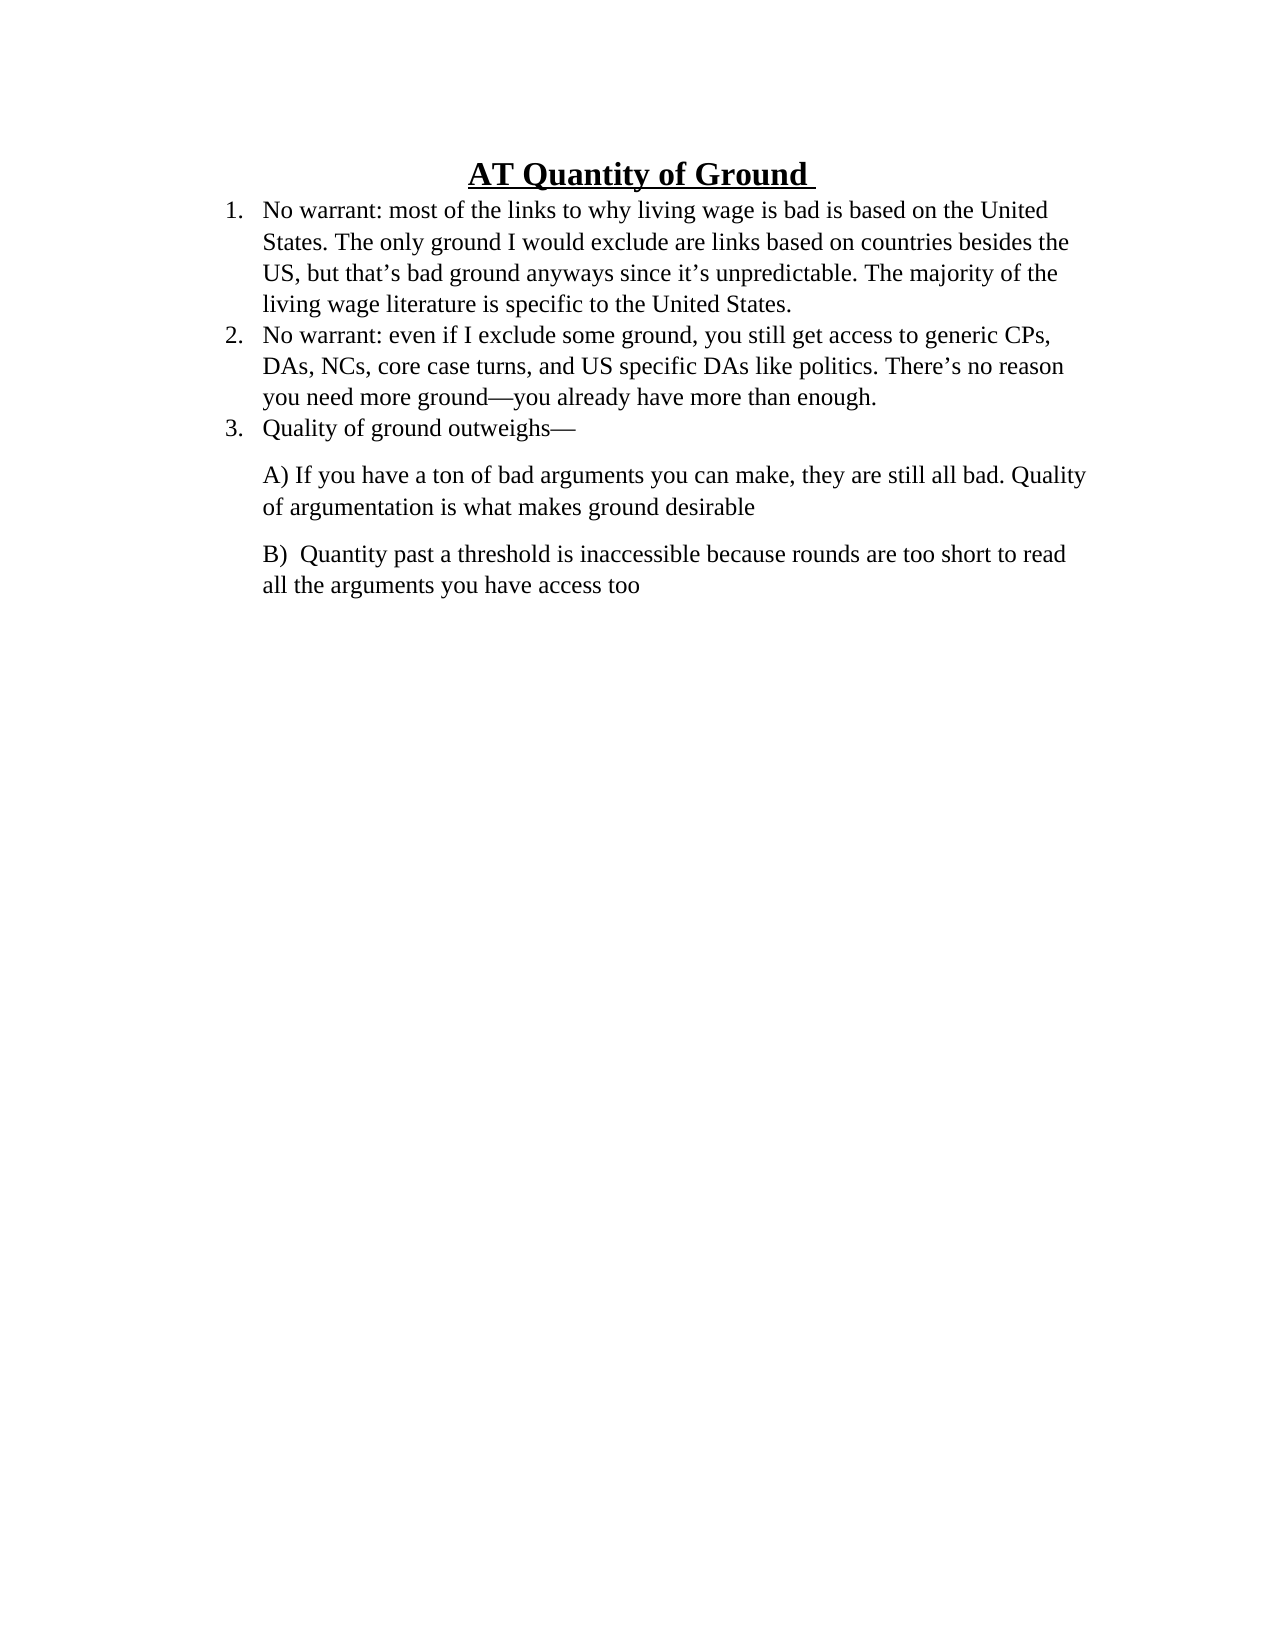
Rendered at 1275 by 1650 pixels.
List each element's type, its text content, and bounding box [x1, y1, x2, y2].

list Quality of ground outweighs— [225, 413, 1087, 442]
list No warrant: most of the links to why living wage is bad is based on the United States. The only ground I would exclude are links based on countries besides the US, but that’s bad ground anyways since it’s unpredictable. The majority of the living wage literature is specific to the United States. [225, 196, 1087, 317]
text B) Quantity past a threshold is inaccessible because rounds are too short to read all the arguments you have access too [225, 539, 1087, 599]
subtitle AT Quantity of Ground [187, 154, 1087, 192]
list No warrant: even if I exclude some ground, you still get access to generic CPs, DAs, NCs, core case turns, and US specific DAs like politics. There’s no reason you need more ground—you already have more than enough. [225, 320, 1087, 411]
text A) If you have a ton of bad arguments you can make, they are still all bad. Quality of argumentation is what makes ground desirable [225, 461, 1087, 520]
